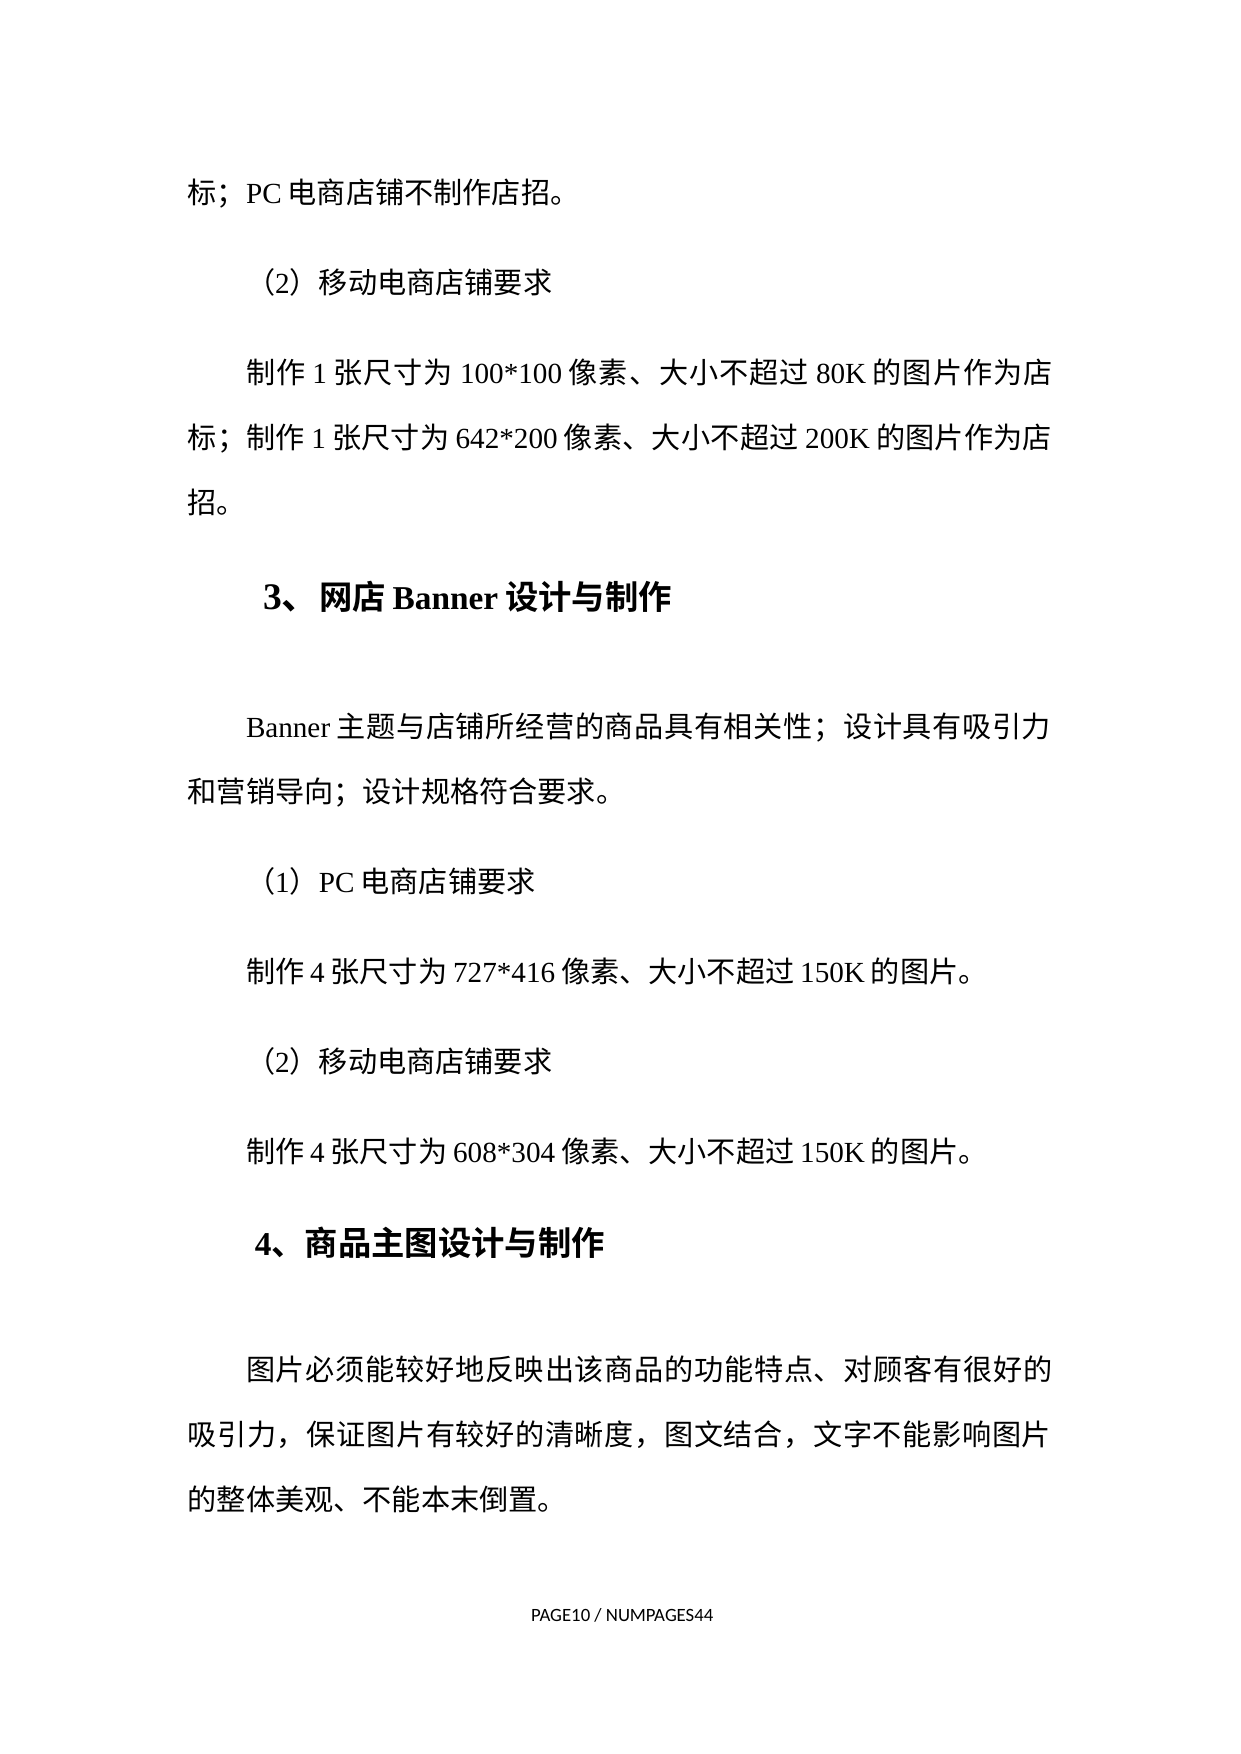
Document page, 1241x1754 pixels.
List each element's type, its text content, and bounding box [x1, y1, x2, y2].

text （1）PC电商店铺要求 [187, 847, 1053, 912]
text 制作4张尺寸为727*416像素、大小不超过150K的图片。 [187, 937, 1053, 1002]
text （2）移动电商店铺要求 [187, 248, 1053, 313]
text 制作4张尺寸为608*304像素、大小不超过150K的图片。 [187, 1117, 1053, 1182]
subtitle 4、商品主图设计与制作 [187, 1209, 1053, 1274]
text 图片必须能较好地反映出该商品的功能特点、对顾客有很好的吸引力，保证图片有较好的清晰度，图文结合，文字不能影响图片的整体美观、不能本末倒置。 [187, 1336, 1053, 1531]
text 制作1张尺寸为100*100像素、大小不超过80K的图片作为店标；制作1张尺寸为642*200像素、大小不超过200K的图片作为店招。 [187, 338, 1053, 533]
subtitle 3、网店Banner设计与制作 [187, 561, 1053, 626]
text Banner主题与店铺所经营的商品具有相关性；设计具有吸引力和营销导向；设计规格符合要求。 [187, 692, 1053, 822]
text （2）移动电商店铺要求 [187, 1027, 1053, 1092]
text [187, 158, 1053, 223]
